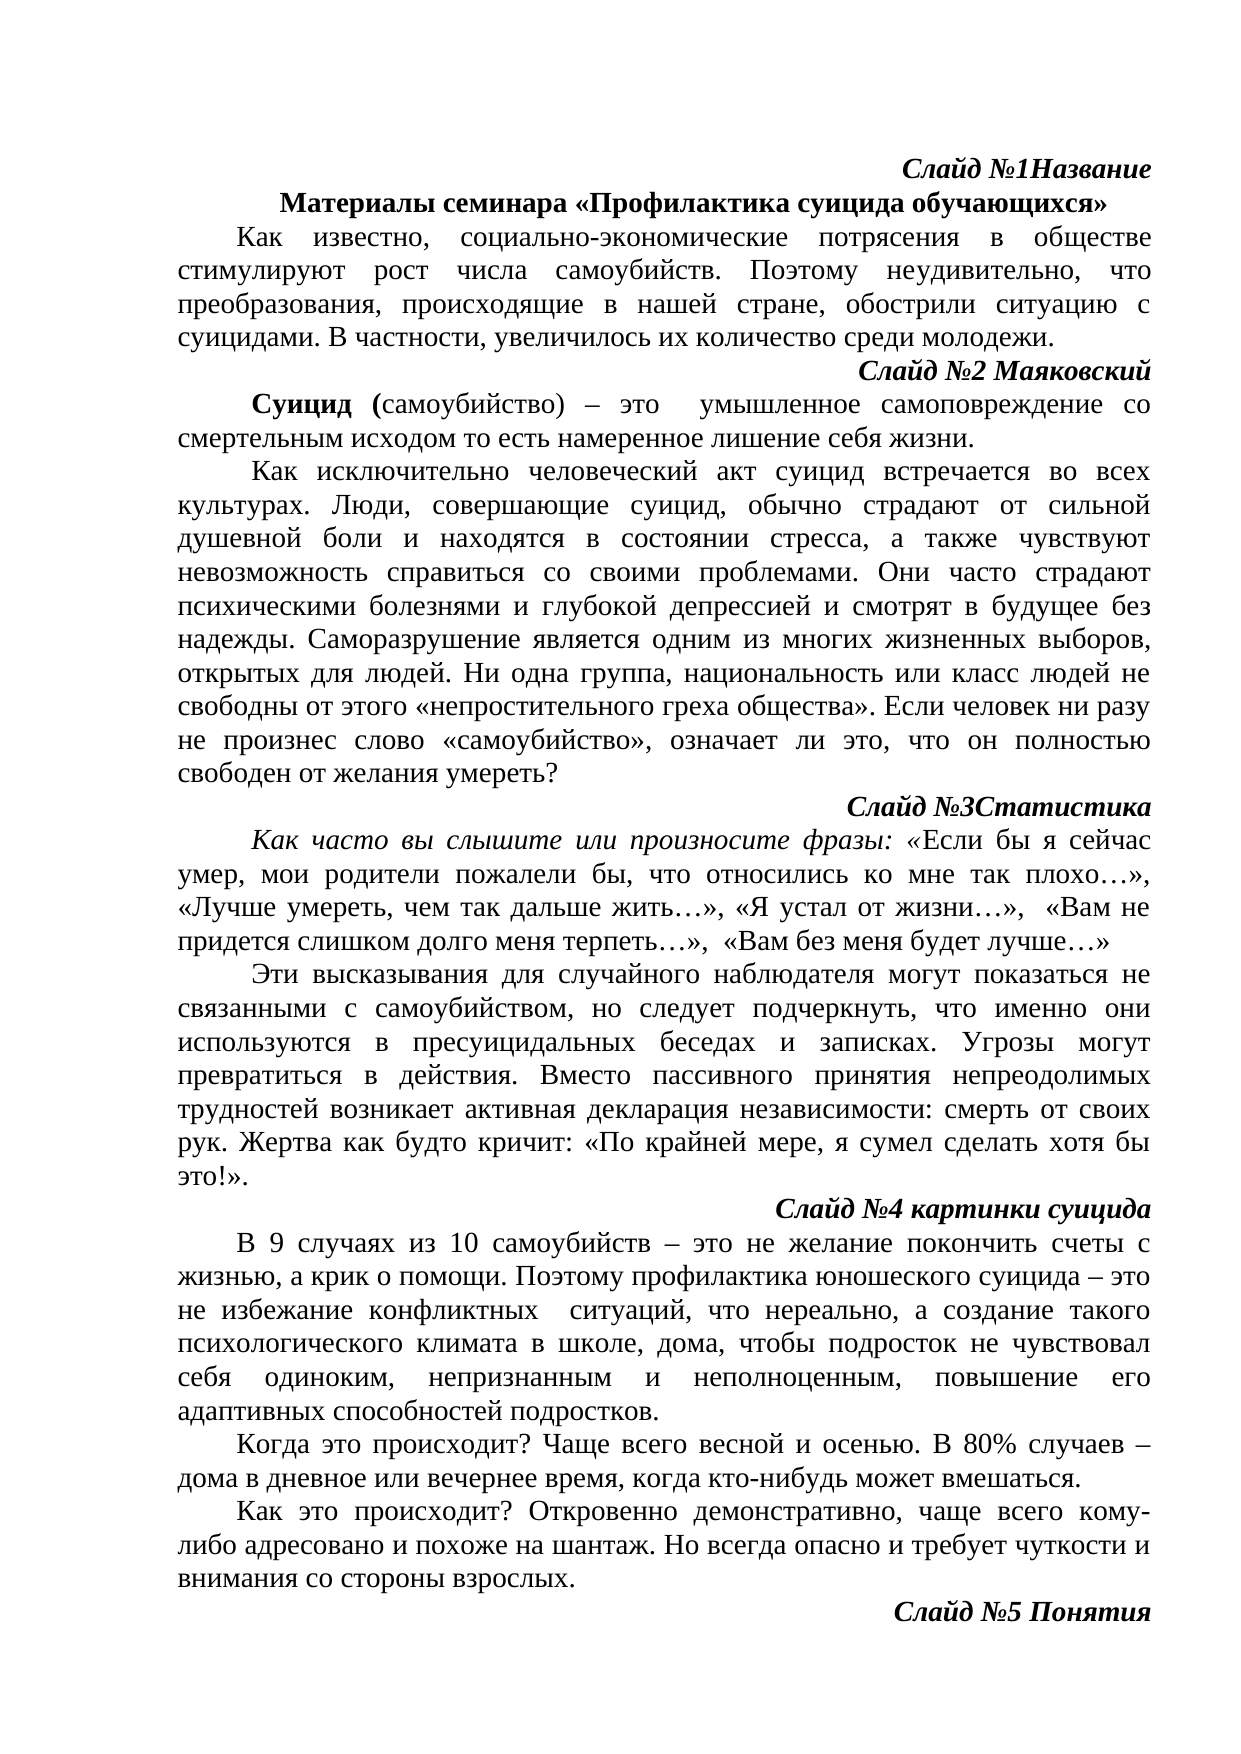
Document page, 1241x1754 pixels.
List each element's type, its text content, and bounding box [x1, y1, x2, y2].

text Слайд №2 Маяковский [177, 353, 1152, 386]
text Слайд №5 Понятия [177, 1594, 1152, 1627]
text Как часто вы слышите или произносите фразы: «Если бы я сейчас умер, мои родители пожалели бы, что относились ко мне так плохо…», «Лучше умереть, чем так дальше жить…», «Я устал от жизни…», «Вам не придется слишком долго меня терпеть…», «Вам без меня будет лучше…» [177, 822, 1151, 957]
text Слайд №4 картинки суицида [177, 1191, 1152, 1225]
text Как исключительно человеческий акт суицид встречается во всех культурах. Люди, совершающие суицид, обычно страдают от сильной душевной боли и находятся в состоянии стресса, а также чувствуют невозможность справиться со своими проблемами. Они часто страдают психическими болезнями и глубокой депрессией и смотрят в будущее без надежды. Саморазрушение является одним из многих жизненных выборов, открытых для людей. Ни одна группа, национальность или класс людей не свободны от этого «непростительного греха общества». Если человек ни разу не произнес слово «самоубийство», означает ли это, что он полностью свободен от желания умереть? [177, 453, 1152, 789]
text Когда это происходит? Чаще всего весной и осенью. В 80% случаев – дома в дневное или вечернее время, когда кто-нибудь может вмешаться. [177, 1426, 1152, 1493]
text Как это происходит? Откровенно демонстративно, чаще всего кому-либо адресовано и похоже на шантаж. Но всегда опасно и требует чуткости и внимания со стороны взрослых. [177, 1493, 1152, 1594]
text Материалы семинара «Профилактика суицида обучающихся» [177, 185, 1152, 219]
text Эти высказывания для случайного наблюдателя могут показаться не связанными с самоубийством, но следует подчеркнуть, что именно они используются в пресуицидальных беседах и записках. Угрозы могут превратиться в действия. Вместо пассивного принятия непреодолимых трудностей возникает активная декларация независимости: смерть от своих рук. Жертва как будто кричит: «По крайней мере, я сумел сделать хотя бы это!». [177, 957, 1152, 1191]
text Слайд №3Статистика [177, 789, 1152, 822]
text В 9 случаях из 10 самоубийств – это не желание покончить счеты с жизнью, а крик о помощи. Поэтому профилактика юношеского суицида – это не избежание конфликтных ситуаций, что нереально, а создание такого психологического климата в школе, дома, чтобы подросток не чувствовал себя одиноким, непризнанным и неполноценным, повышение его адаптивных способностей подростков. [177, 1225, 1152, 1426]
text Слайд №1Название [177, 152, 1152, 185]
text Как известно, социально-экономические потрясения в обществе стимулируют рост числа самоубийств. Поэтому неудивительно, что преобразования, происходящие в нашей стране, обострили ситуацию с суицидами. В частности, увеличилось их количество среди молодежи. [177, 219, 1152, 353]
text Суицид (самоубийство) – это умышленное самоповреждение со смертельным исходом то есть намеренное лишение себя жизни. [177, 386, 1152, 453]
